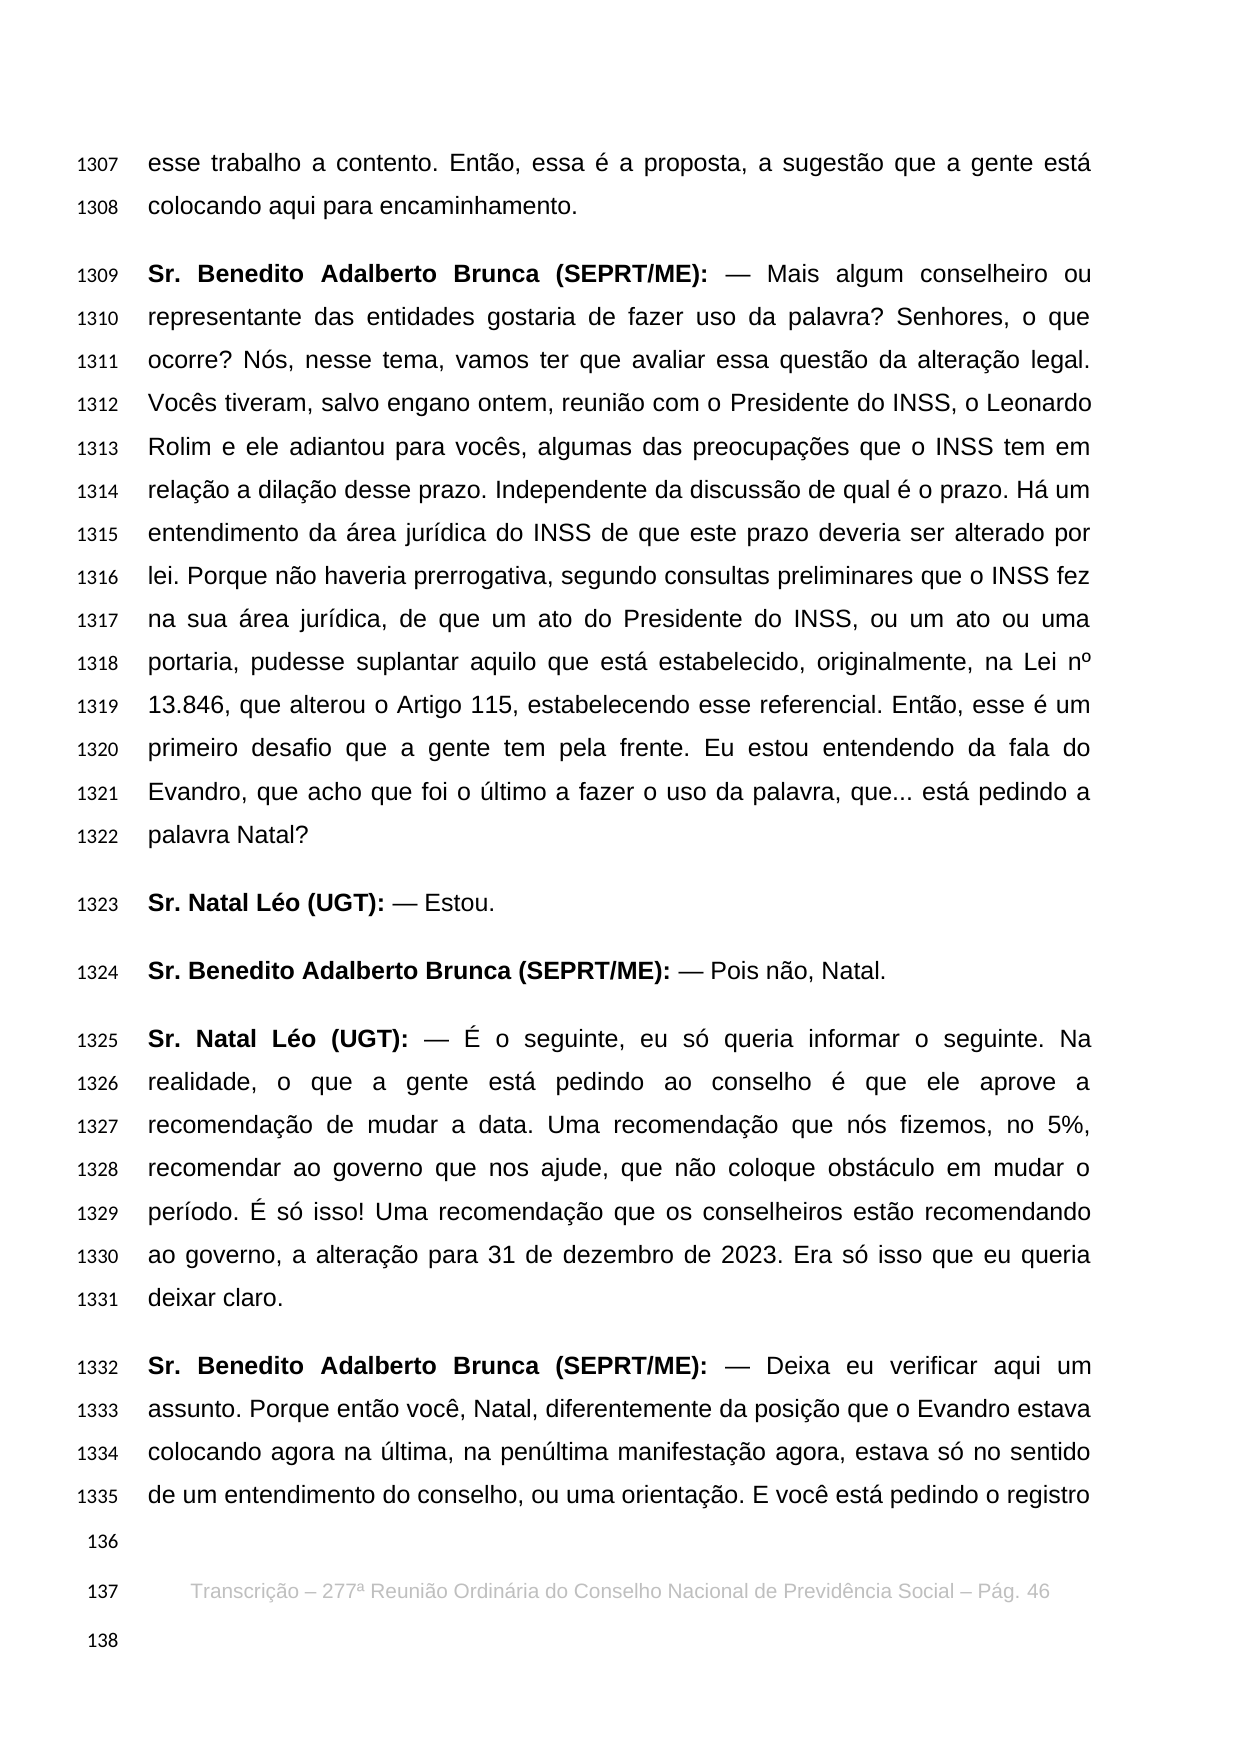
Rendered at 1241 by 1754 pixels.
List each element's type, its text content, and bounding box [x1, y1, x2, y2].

text Sr. Natal Léo (UGT): — Estou. [148, 888, 1092, 916]
text Sr. Benedito Adalberto Brunca (SEPRT/ME): — Pois não, Natal. [148, 956, 1092, 984]
text Sr. Natal Léo (UGT): — É o seguinte, eu só queria informar o seguinte. Na realidade, o que a gente está pedindo ao conselho é que ele aprove a recomendação de mudar a data. Uma recomendação que nós fizemos, no 5%, recomendar ao governo que nos ajude, que não coloque obstáculo em mudar o período. É só isso! Uma recomendação que os conselheiros estão recomendando ao governo, a alteração para 31 de dezembro de 2023. Era só isso que eu queria deixar claro. [148, 1024, 1092, 1311]
text Sr. Benedito Adalberto Brunca (SEPRT/ME): — Mais algum conselheiro ou representante das entidades gostaria de fazer uso da palavra? Senhores, o que ocorre? Nós, nesse tema, vamos ter que avaliar essa questão da alteração legal. Vocês tiveram, salvo engano ontem, reunião com o Presidente do INSS, o Leonardo Rolim e ele adiantou para vocês, algumas das preocupações que o INSS tem em relação a dilação desse prazo. Independente da discussão de qual é o prazo. Há um entendimento da área jurídica do INSS de que este prazo deveria ser alterado por lei. Porque não haveria prerrogativa, segundo consultas preliminares que o INSS fez na sua área jurídica, de que um ato do Presidente do INSS, ou um ato ou uma portaria, pudesse suplantar aquilo que está estabelecido, originalmente, na Lei nº 13.846, que alterou o Artigo 115, estabelecendo esse referencial. Então, esse é um primeiro desafio que a gente tem pela frente. Eu estou entendendo da fala do Evandro, que acho que foi o último a fazer o uso da palavra, que... está pedindo a palavra Natal? [148, 259, 1092, 848]
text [148, 148, 1092, 219]
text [148, 1351, 1092, 1509]
